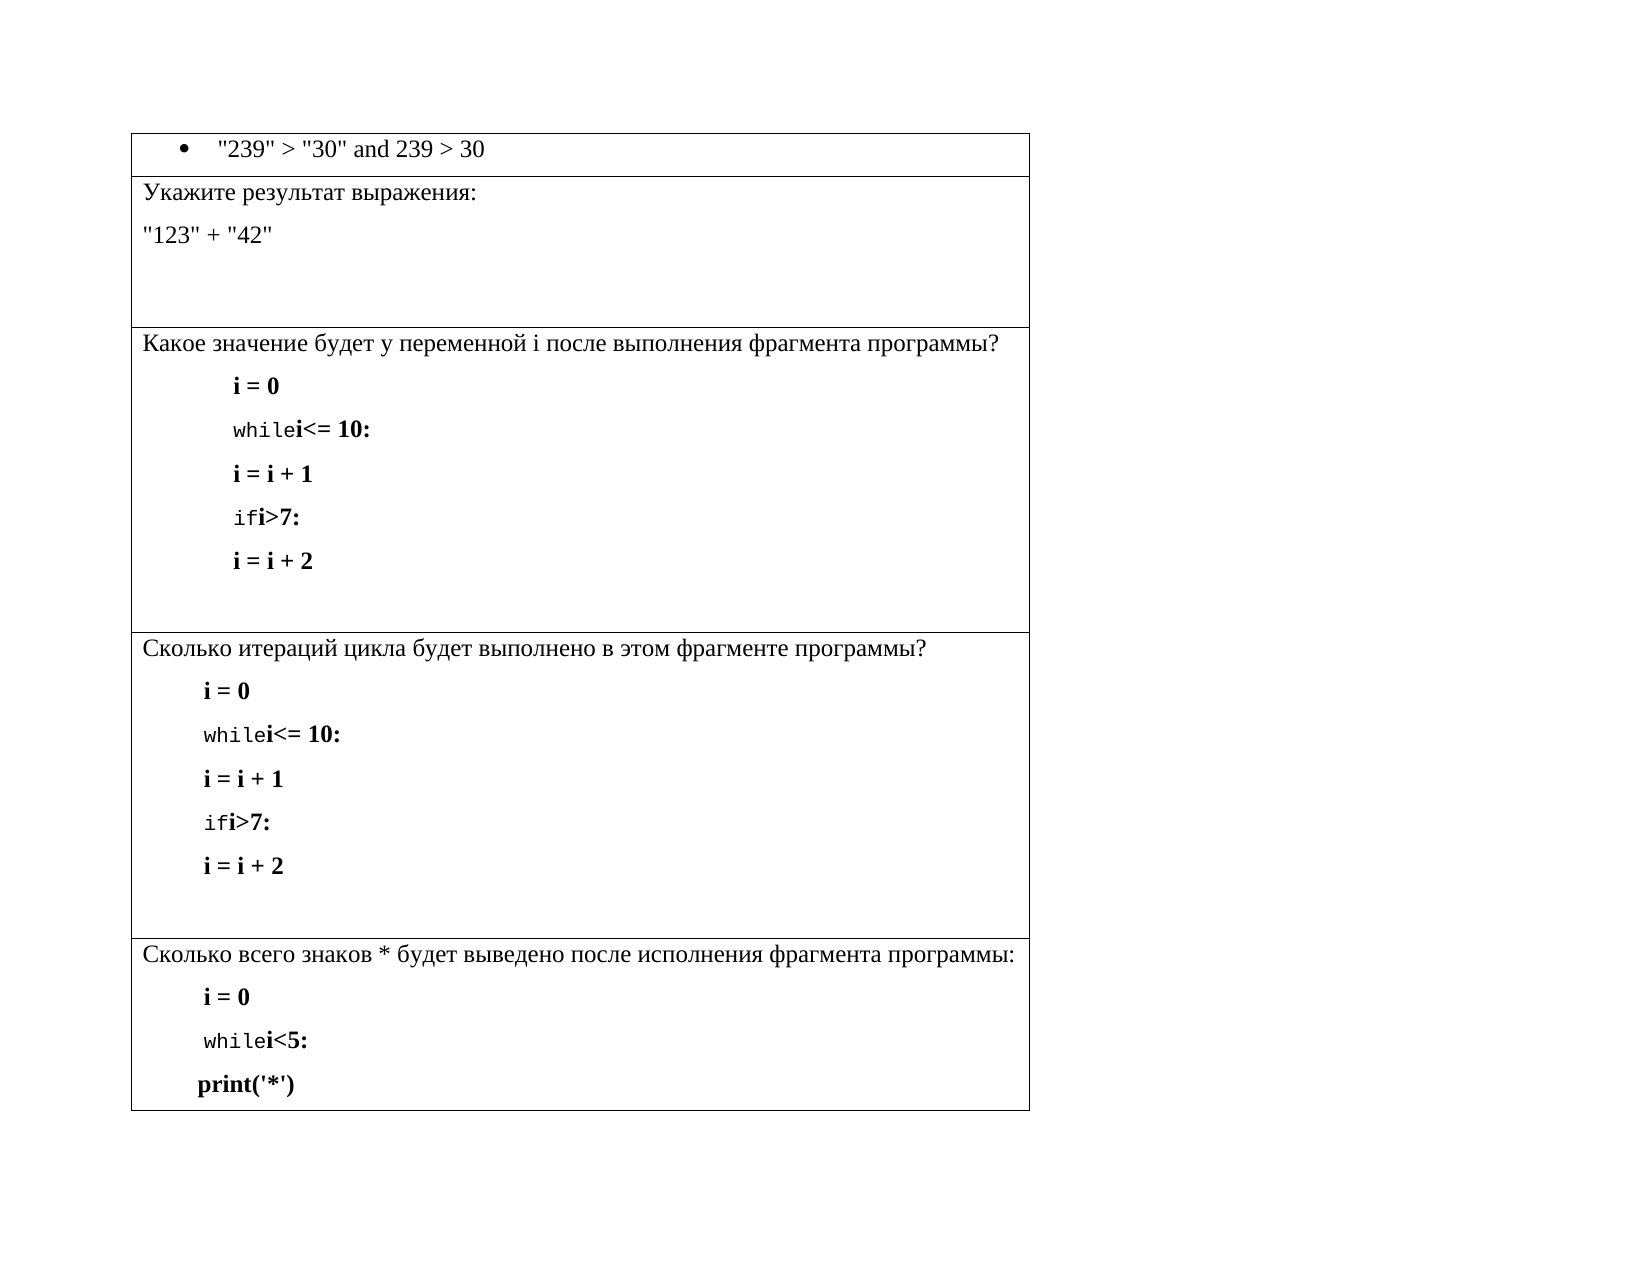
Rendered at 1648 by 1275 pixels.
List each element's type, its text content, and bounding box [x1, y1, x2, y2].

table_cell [132, 134, 1029, 176]
table_cell Укажите результат выражения: "123" + "42" [132, 177, 1029, 327]
table_cell Какое значение будет у переменной i после выполнения фрагмента программы? i = 0 whilei<= 10: i = i + 1 ifi>7: i = i + 2 [132, 328, 1029, 632]
table_cell Сколько итераций цикла будет выполнено в этом фрагменте программы? i = 0 whilei<= 10: i = i + 1 ifi>7: i = i + 2 [132, 633, 1029, 938]
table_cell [132, 939, 1029, 1110]
